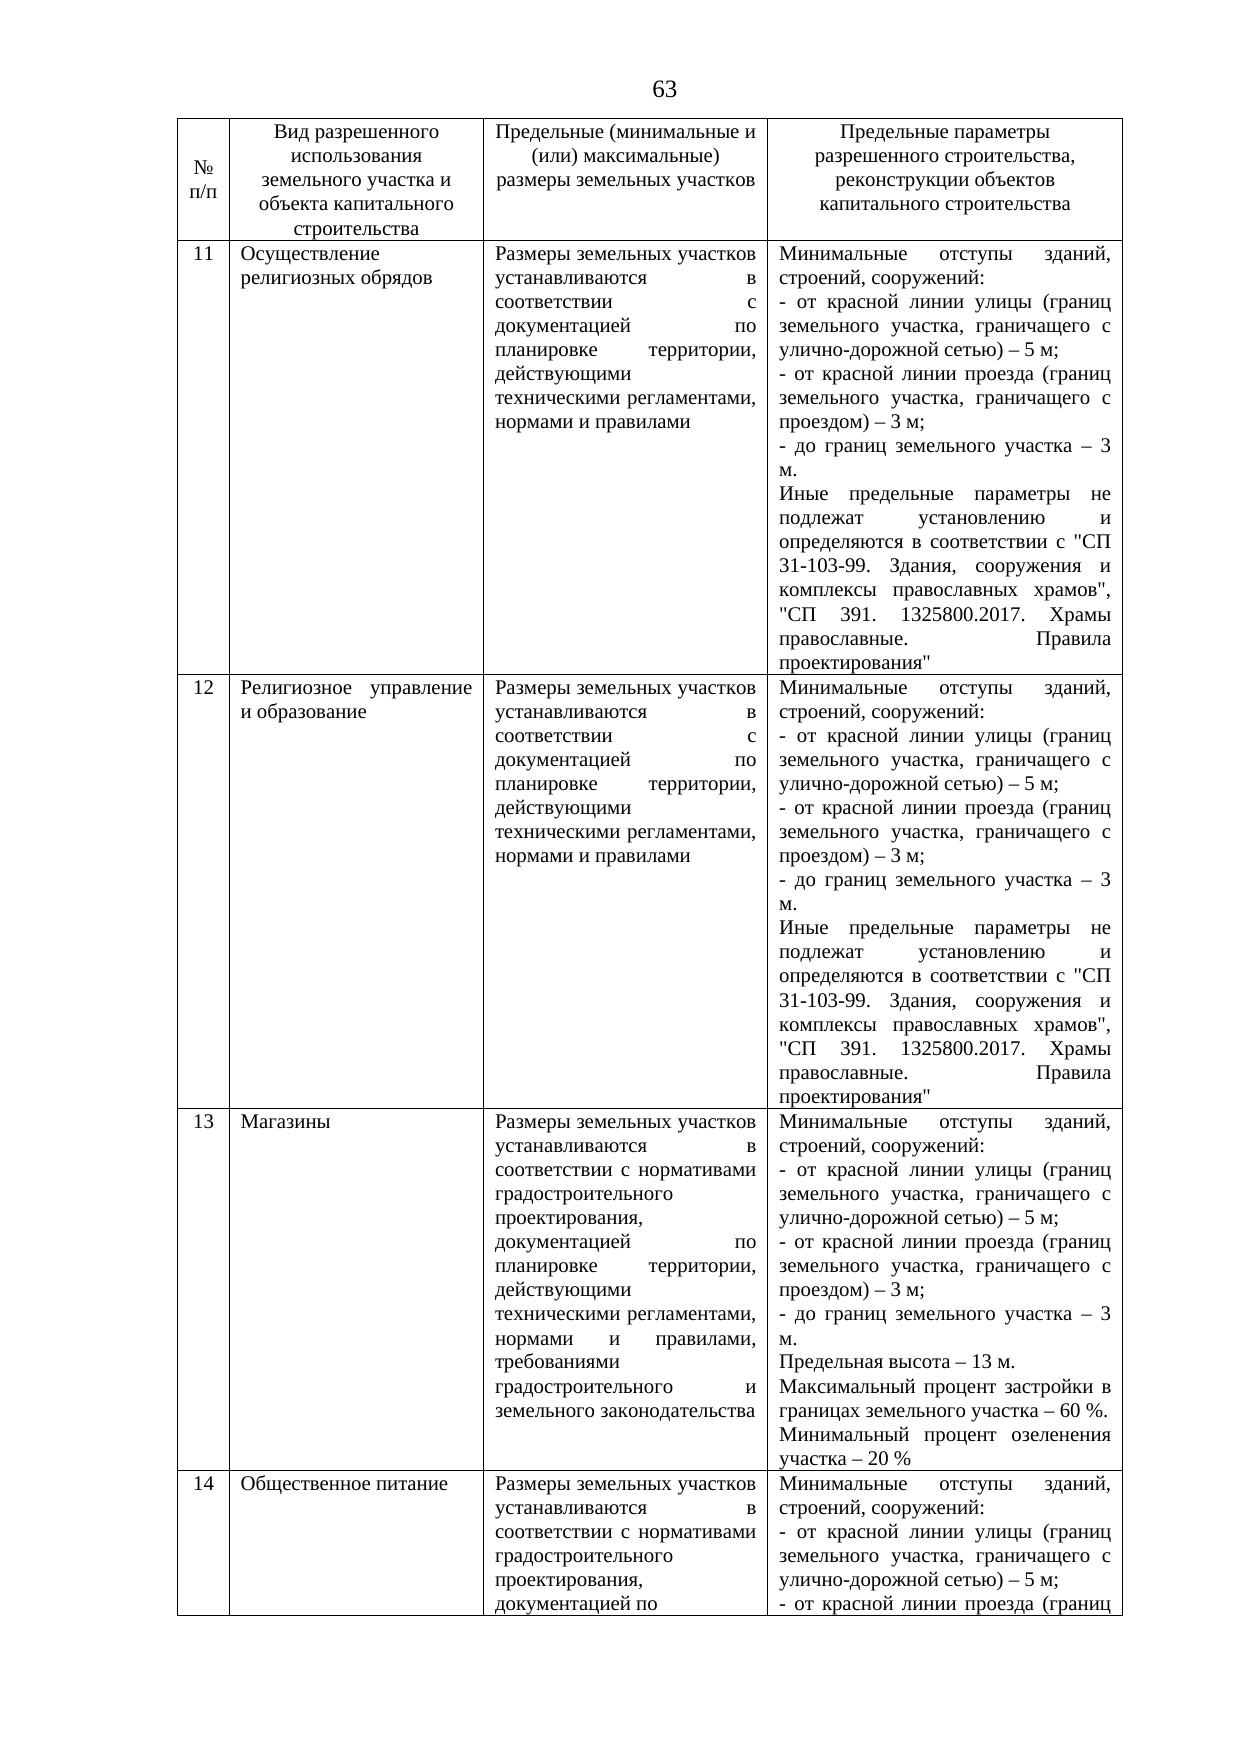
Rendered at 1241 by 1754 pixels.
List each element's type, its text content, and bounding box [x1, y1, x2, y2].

table_header Предельные параметры разрешенного строительства, реконструкции объектов капитального строительства [768, 119, 1122, 239]
table_header Предельные (минимальные и (или) максимальные) размеры земельных участков [484, 119, 767, 239]
table_cell 14 [178, 1471, 229, 1615]
table_cell 13 [178, 1109, 229, 1470]
table_cell Минимальные отступы зданий, строений, сооружений: - от красной линии улицы (границ земельного участка, граничащего с улично-дорожной сетью) – 5 м; - от красной линии проезда (границ земельного участка, граничащего с проездом) – ; - до границ земельного участка – . Иные предельные параметры не подлежат установлению и определяются в соответствии с "СП 31-103-99. Здания, сооружения и комплексы православных храмов", "СП 391. 1325800.2017. Храмы православные. Правила проектирования" [768, 675, 1122, 1108]
table_cell Минимальные отступы зданий, строений, сооружений: - от красной линии улицы (границ земельного участка, граничащего с улично-дорожной сетью) – 5 м; - от красной линии проезда (границ земельного участка, граничащего с проездом) – ; - до границ земельного участка – . Иные предельные параметры не подлежат установлению и определяются в соответствии с "СП 31-103-99. Здания, сооружения и комплексы православных храмов", "СП 391. 1325800.2017. Храмы православные. Правила проектирования" [768, 241, 1122, 674]
table_cell Размеры земельных участков устанавливаются в соответствии с документацией по планировке территории, действующими техническими регламентами, нормами и правилами [484, 241, 767, 674]
table_header № п/п [178, 119, 229, 239]
table_cell Магазины [230, 1109, 483, 1470]
table_header Вид разрешенного использования земельного участка и объекта капитального строительства [230, 119, 483, 239]
table_cell Религиозное управление и образование [230, 675, 483, 1108]
table_cell Размеры земельных участков устанавливаются в соответствии с документацией по планировке территории, действующими техническими регламентами, нормами и правилами [484, 675, 767, 1108]
table_cell Осуществление религиозных обрядов [230, 241, 483, 674]
table_cell 11 [178, 241, 229, 674]
table_cell 12 [178, 675, 229, 1108]
table_cell Общественное питание [230, 1471, 483, 1615]
